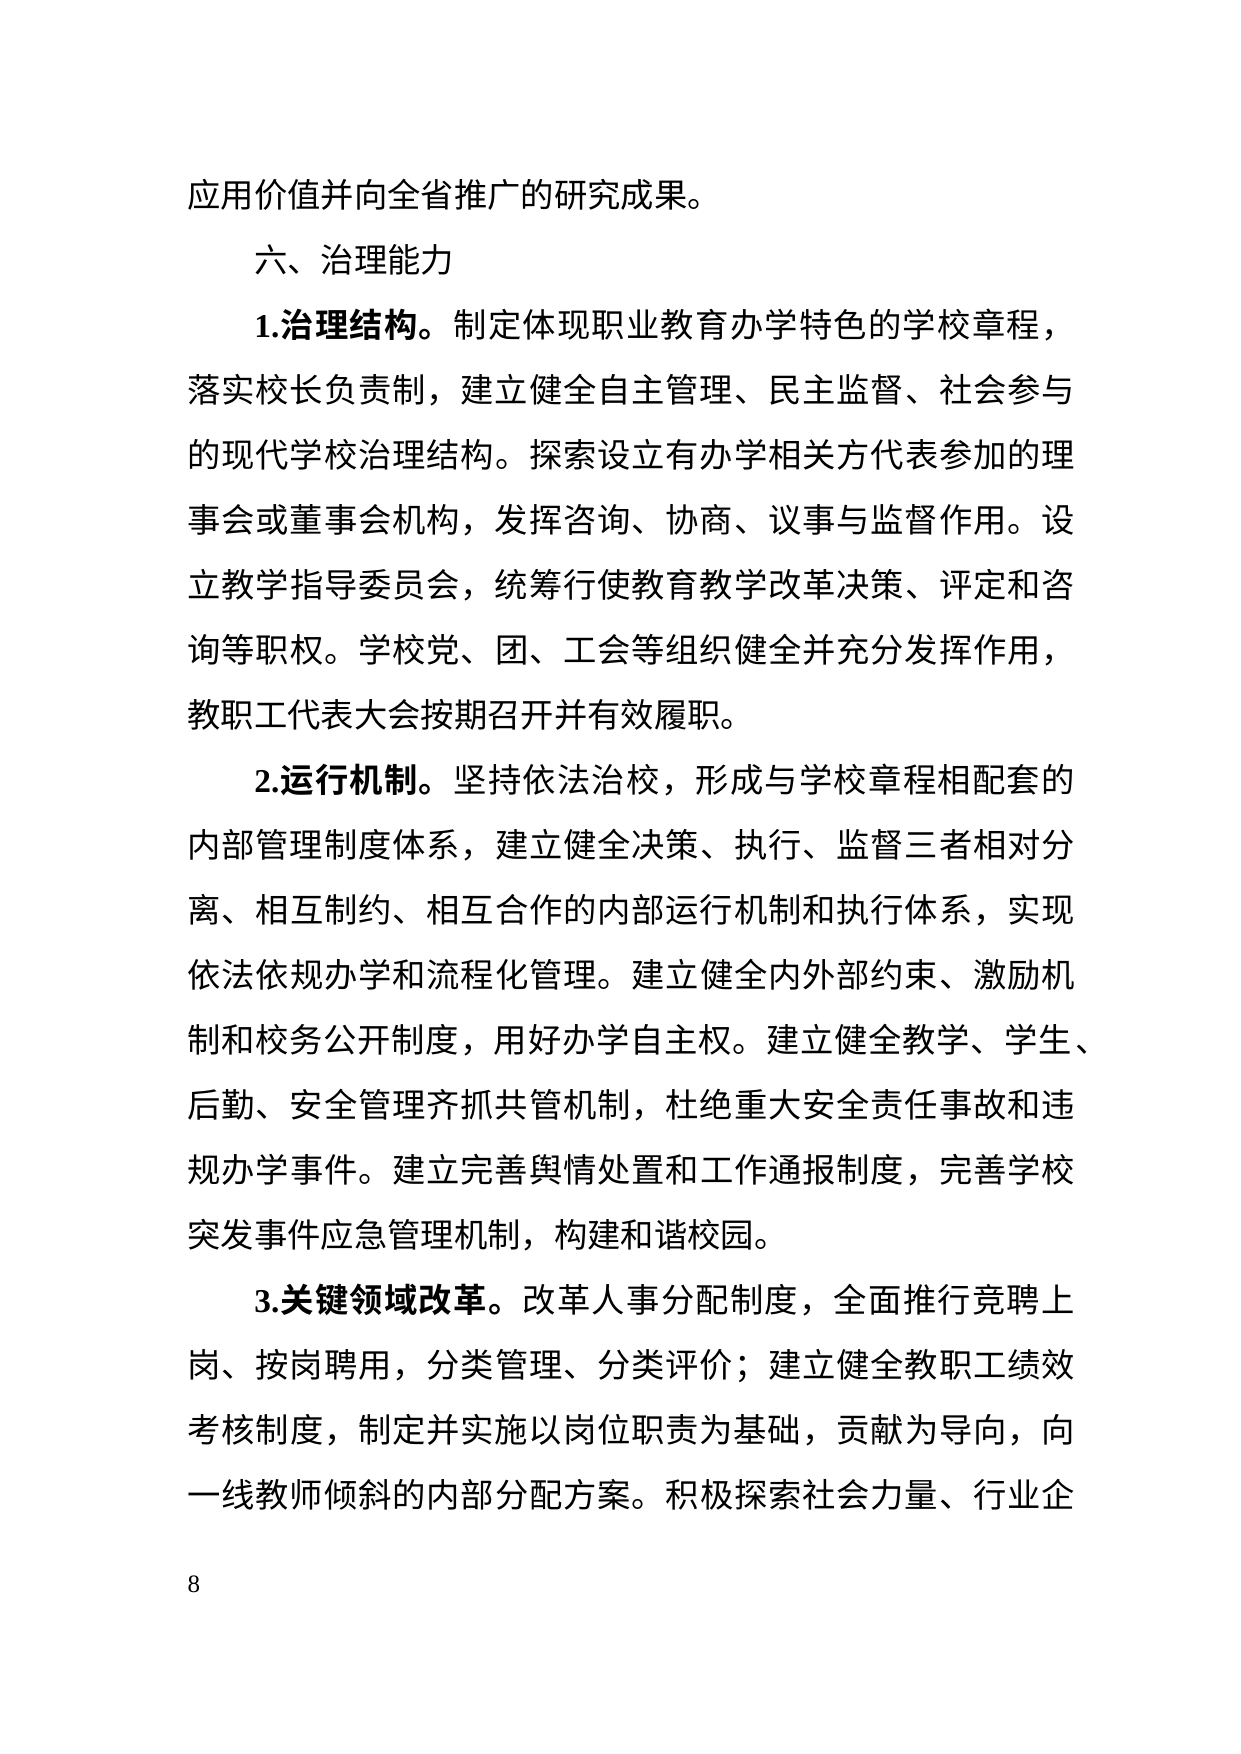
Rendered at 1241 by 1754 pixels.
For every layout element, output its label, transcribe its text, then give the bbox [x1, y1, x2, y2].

text 六、治理能力 [187, 226, 1075, 291]
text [187, 1266, 1075, 1526]
text 2.运行机制。坚持依法治校，形成与学校章程相配套的内部管理制度体系，建立健全决策、执行、监督三者相对分离、相互制约、相互合作的内部运行机制和执行体系，实现依法依规办学和流程化管理。建立健全内外部约束、激励机制和校务公开制度，用好办学自主权。建立健全教学、学生、后勤、安全管理齐抓共管机制，杜绝重大安全责任事故和违规办学事件。建立完善舆情处置和工作通报制度，完善学校突发事件应急管理机制，构建和谐校园。 [187, 746, 1075, 1266]
text 1.治理结构。制定体现职业教育办学特色的学校章程，落实校长负责制，建立健全自主管理、民主监督、社会参与的现代学校治理结构。探索设立有办学相关方代表参加的理事会或董事会机构，发挥咨询、协商、议事与监督作用。设立教学指导委员会，统筹行使教育教学改革决策、评定和咨询等职权。学校党、团、工会等组织健全并充分发挥作用，教职工代表大会按期召开并有效履职。 [187, 291, 1075, 746]
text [187, 161, 1075, 226]
